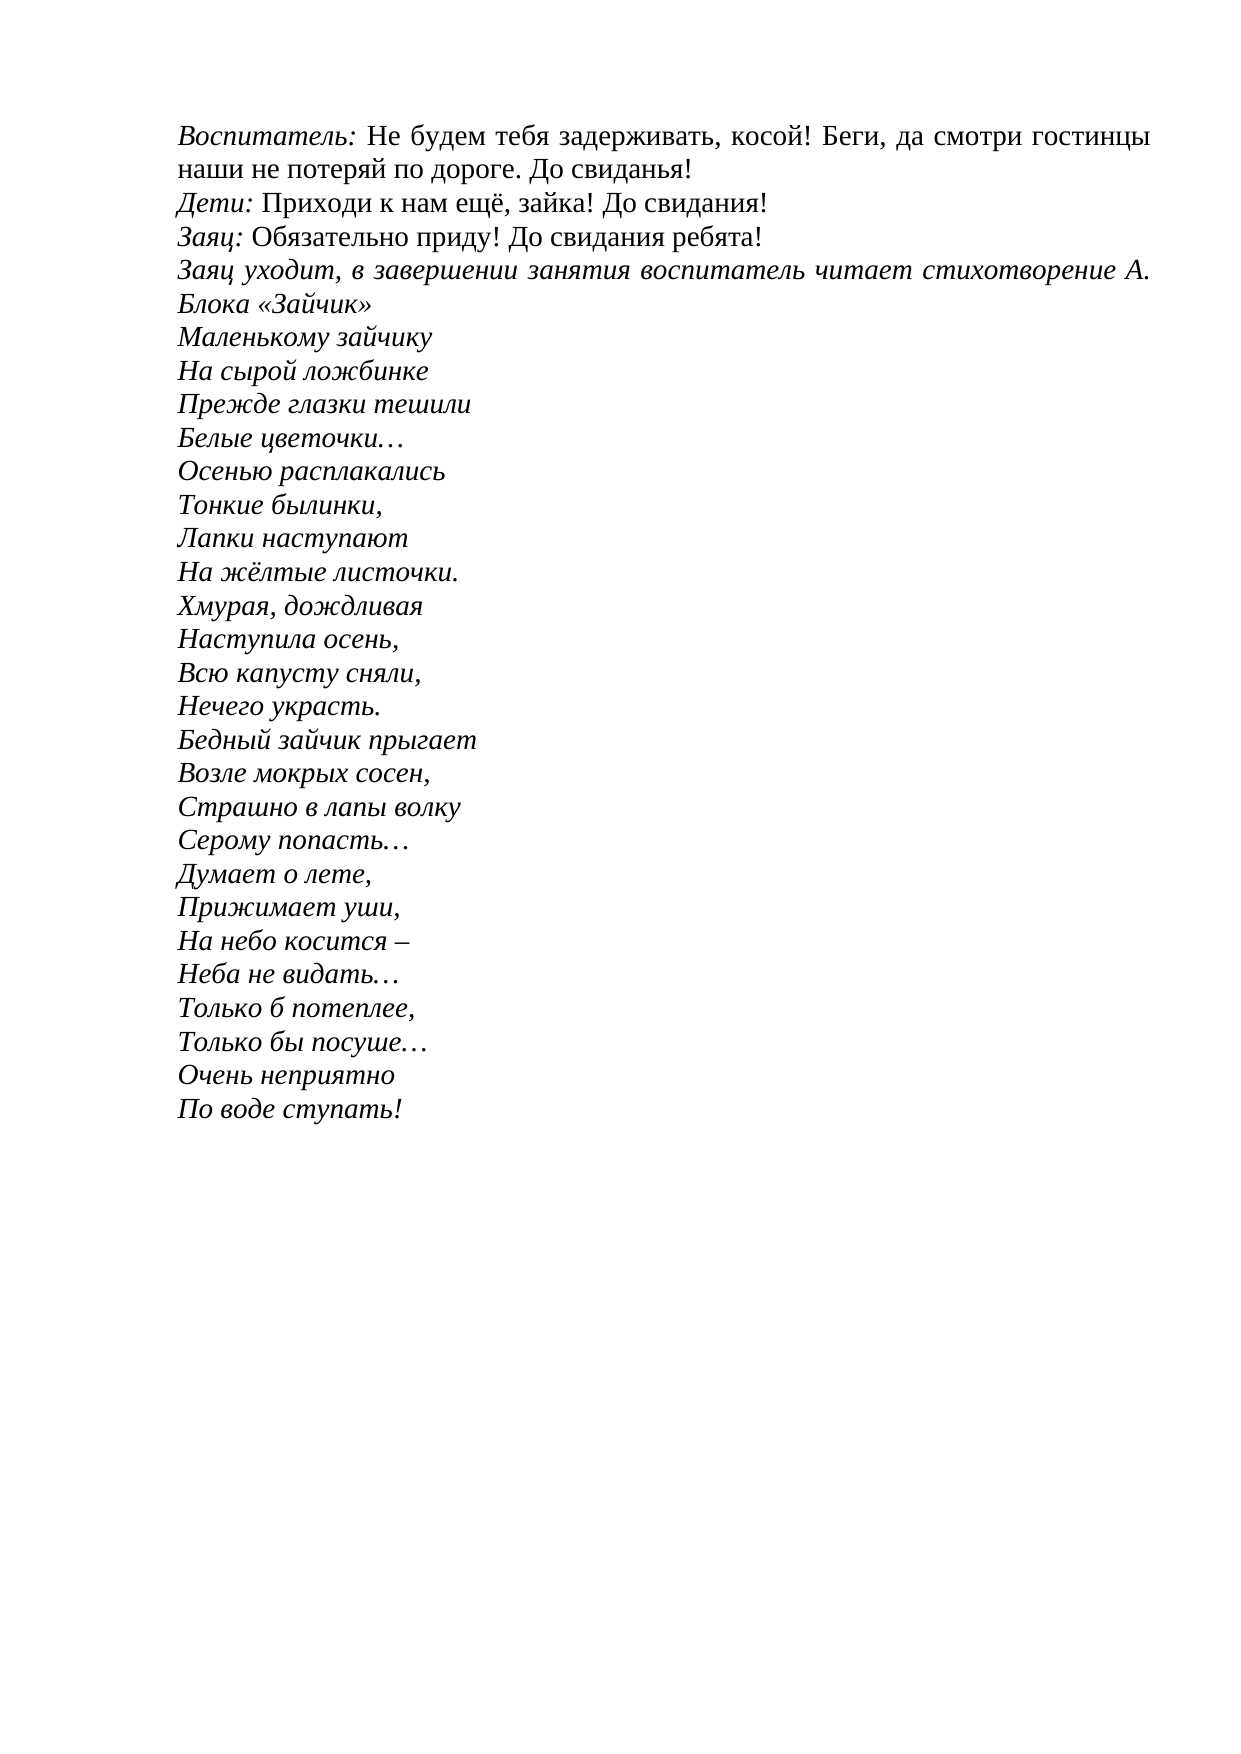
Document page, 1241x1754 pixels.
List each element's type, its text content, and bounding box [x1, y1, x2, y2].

text Наступила осень, [177, 621, 1152, 655]
text Прижимает уши, [177, 889, 1152, 923]
text Страшно в лапы волку [177, 789, 1152, 822]
text На жёлтые листочки. [177, 554, 1152, 588]
text Всю капусту сняли, [177, 655, 1152, 688]
text Бедный зайчик прыгает [177, 722, 1152, 755]
text Неба не видать… [177, 957, 1152, 990]
text На небо косится – [177, 923, 1152, 957]
text Серому попасть… [177, 822, 1152, 856]
text Тонкие былинки, [177, 487, 1152, 521]
text Очень неприятно [177, 1057, 1152, 1091]
text Белые цветочки… [177, 420, 1152, 453]
text Только б потеплее, [177, 990, 1152, 1024]
text Возле мокрых сосен, [177, 755, 1152, 789]
text Заяц: Обязательно приду! До свидания ребята! [177, 219, 1152, 252]
text Нечего украсть. [177, 688, 1152, 722]
text Только бы посуше… [177, 1024, 1152, 1057]
text Осенью расплакались [177, 453, 1152, 487]
text Прежде глазки тешили [177, 386, 1152, 420]
text Заяц уходит, в завершении занятия воспитатель читает стихотворение А. Блока «Зайчик» [177, 252, 1152, 319]
text По воде ступать! [177, 1091, 1152, 1124]
text Хмурая, дождливая [177, 588, 1152, 621]
text Дети: Приходи к нам ещё, зайка! До свидания! [177, 185, 1152, 219]
text Думает о лете, [177, 856, 1152, 889]
text Воспитатель: Не будем тебя задерживать, косой! Беги, да смотри гостинцы наши не потеряй по дороге. До свиданья! [177, 118, 1152, 185]
text На сырой ложбинке [177, 353, 1152, 386]
text Лапки наступают [177, 521, 1152, 554]
text Маленькому зайчику [177, 319, 1152, 353]
